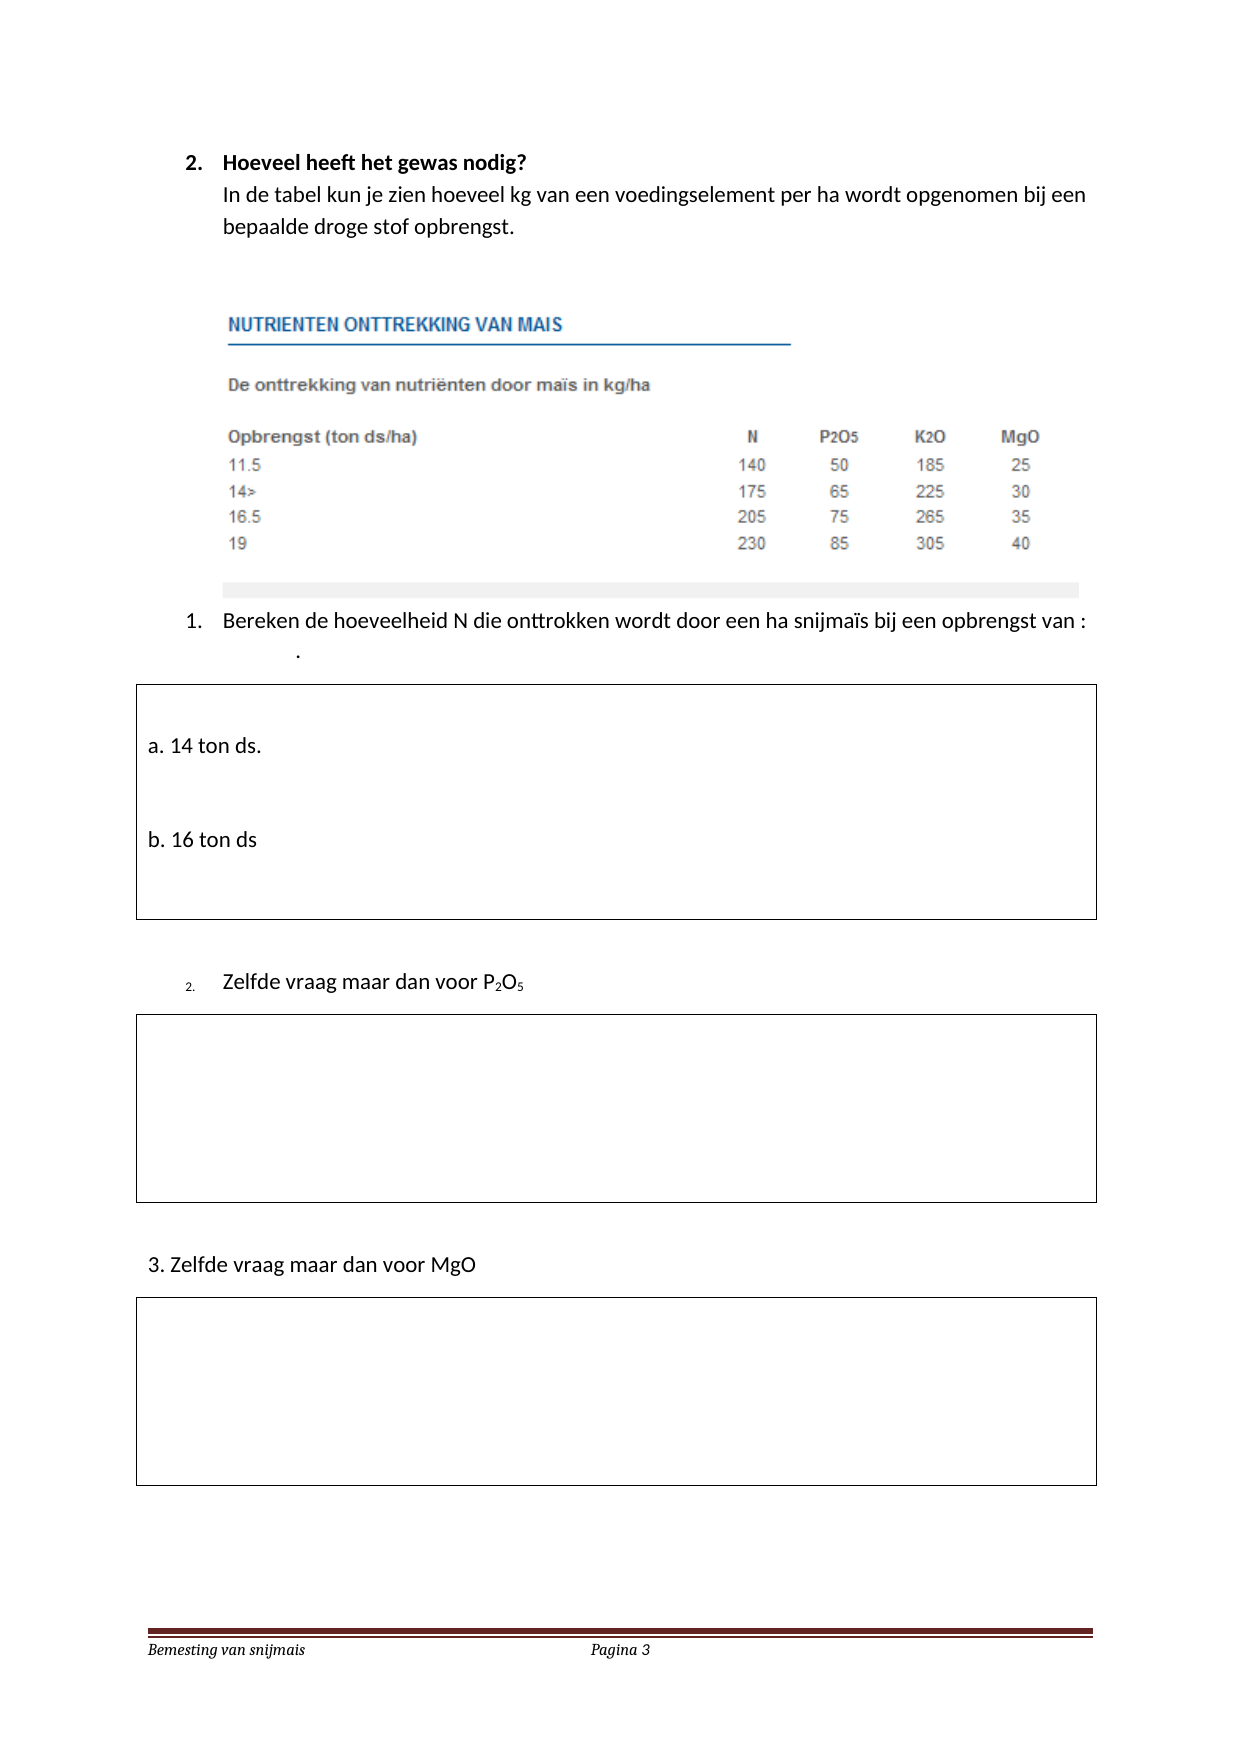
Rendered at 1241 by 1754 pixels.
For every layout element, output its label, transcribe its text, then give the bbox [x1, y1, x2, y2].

list Hoeveel heeft het gewas nodig? [185, 148, 1093, 176]
picture [222, 308, 1079, 603]
table_header [137, 1015, 1096, 1202]
text 3. Zelfde vraag maar dan voor MgO [148, 1250, 1093, 1278]
table_header [137, 1298, 1096, 1485]
list Zelfde vraag maar dan voor P2O5 [185, 967, 1093, 995]
list In de tabel kun je zien hoeveel kg van een voedingselement per ha wordt opgenomen bij een bepaalde droge stof opbrengst. [223, 180, 1093, 240]
table_header a. 14 ton ds. b. 16 ton ds [137, 685, 1096, 919]
list Bereken de hoeveelheid N die onttrokken wordt door een ha snijmaïs bij een opbrengst van : . [185, 606, 1093, 665]
